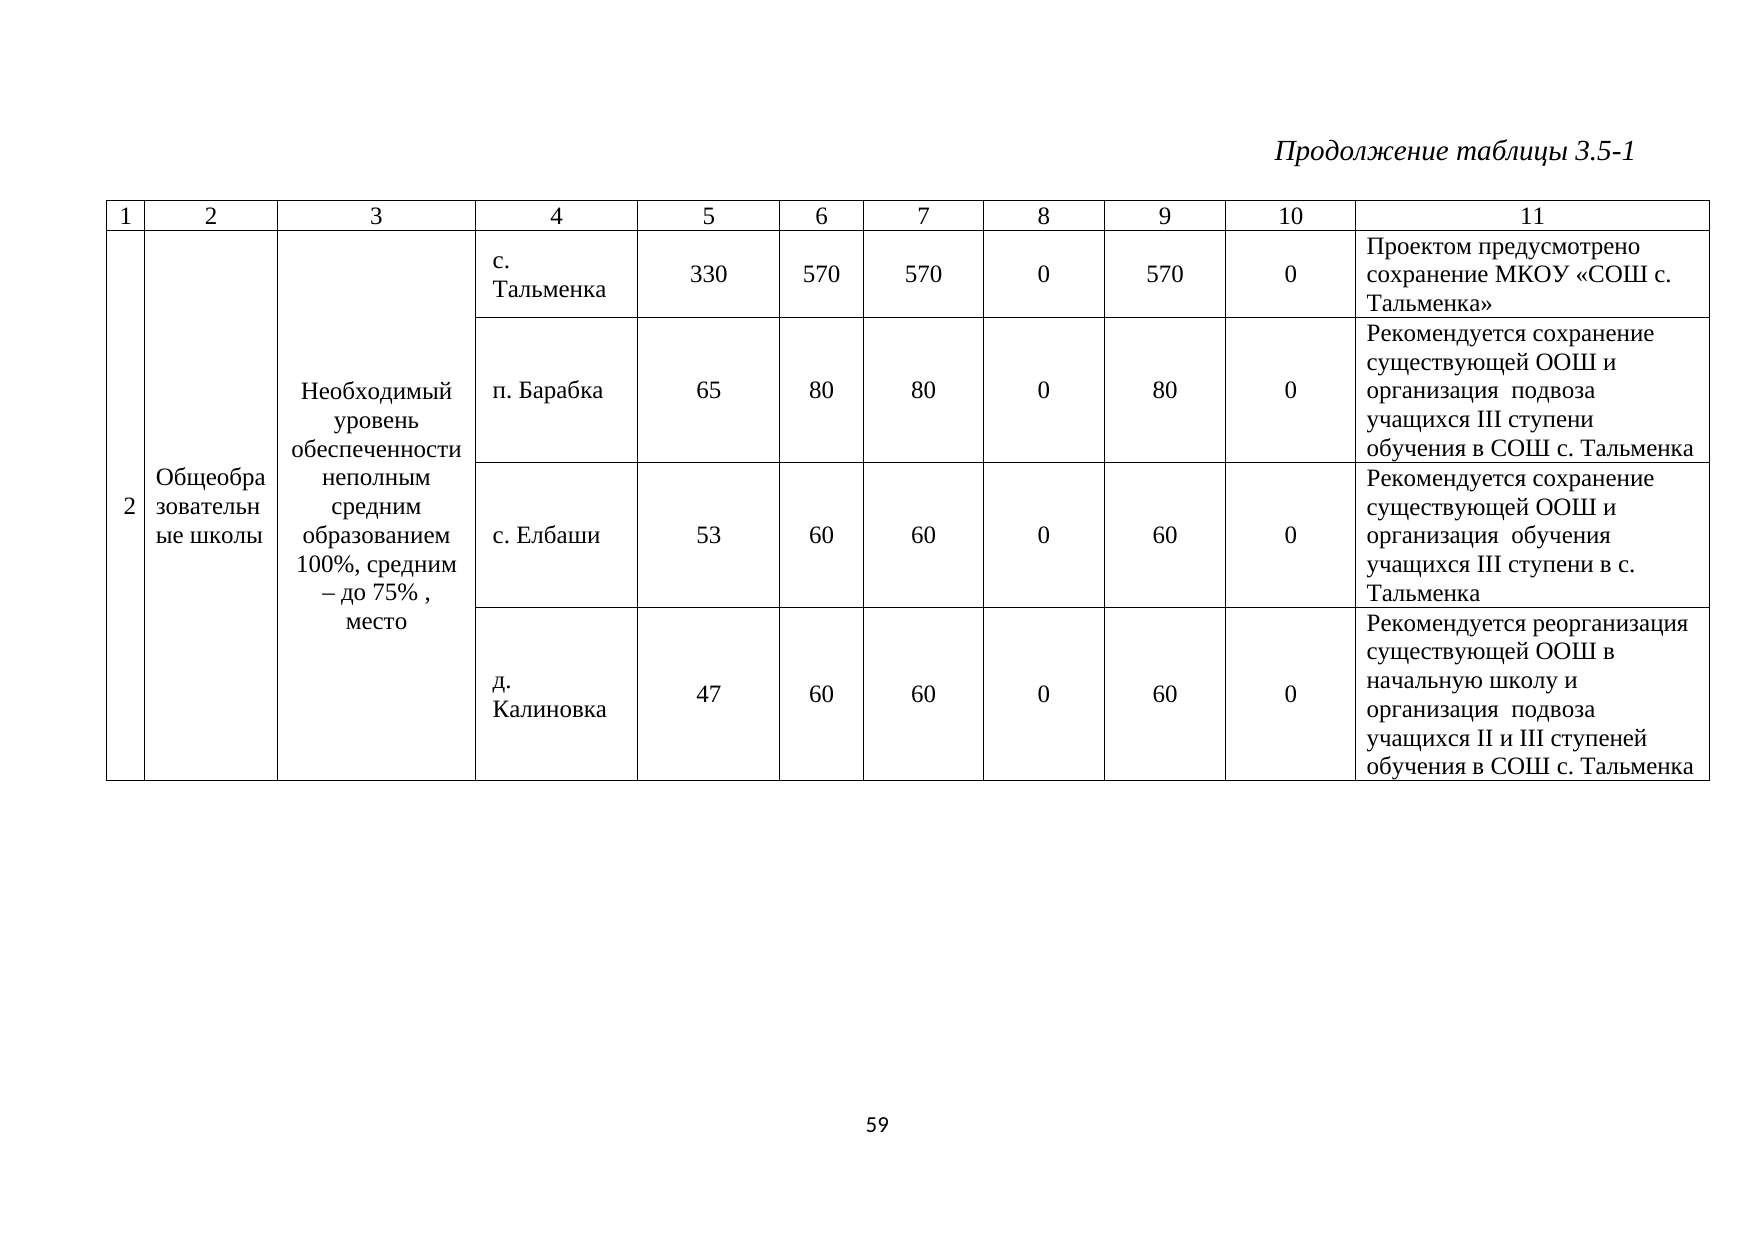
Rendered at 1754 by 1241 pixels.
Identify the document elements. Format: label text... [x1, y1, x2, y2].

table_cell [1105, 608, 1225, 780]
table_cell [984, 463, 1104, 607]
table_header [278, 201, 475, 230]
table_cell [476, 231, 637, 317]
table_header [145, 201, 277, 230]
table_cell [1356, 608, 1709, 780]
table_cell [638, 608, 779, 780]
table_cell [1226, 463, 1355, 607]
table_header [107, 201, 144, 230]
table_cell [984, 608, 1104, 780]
text Продолжение таблицы 3.5-1 [118, 133, 1636, 166]
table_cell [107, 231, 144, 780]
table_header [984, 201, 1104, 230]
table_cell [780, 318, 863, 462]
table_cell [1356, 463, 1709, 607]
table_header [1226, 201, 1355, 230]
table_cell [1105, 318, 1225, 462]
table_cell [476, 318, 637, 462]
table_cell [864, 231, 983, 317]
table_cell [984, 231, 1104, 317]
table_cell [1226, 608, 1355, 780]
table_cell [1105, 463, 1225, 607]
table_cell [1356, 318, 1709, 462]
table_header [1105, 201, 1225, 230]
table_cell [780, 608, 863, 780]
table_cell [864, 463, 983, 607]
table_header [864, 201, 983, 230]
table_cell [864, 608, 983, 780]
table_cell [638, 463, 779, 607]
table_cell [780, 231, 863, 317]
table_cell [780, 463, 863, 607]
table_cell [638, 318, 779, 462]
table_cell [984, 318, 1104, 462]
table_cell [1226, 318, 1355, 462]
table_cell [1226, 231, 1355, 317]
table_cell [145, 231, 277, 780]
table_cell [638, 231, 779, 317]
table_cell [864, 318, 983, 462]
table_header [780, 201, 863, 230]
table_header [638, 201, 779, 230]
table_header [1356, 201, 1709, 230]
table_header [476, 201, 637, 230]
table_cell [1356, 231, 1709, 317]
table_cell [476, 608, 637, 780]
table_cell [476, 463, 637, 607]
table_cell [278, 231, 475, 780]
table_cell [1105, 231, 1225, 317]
